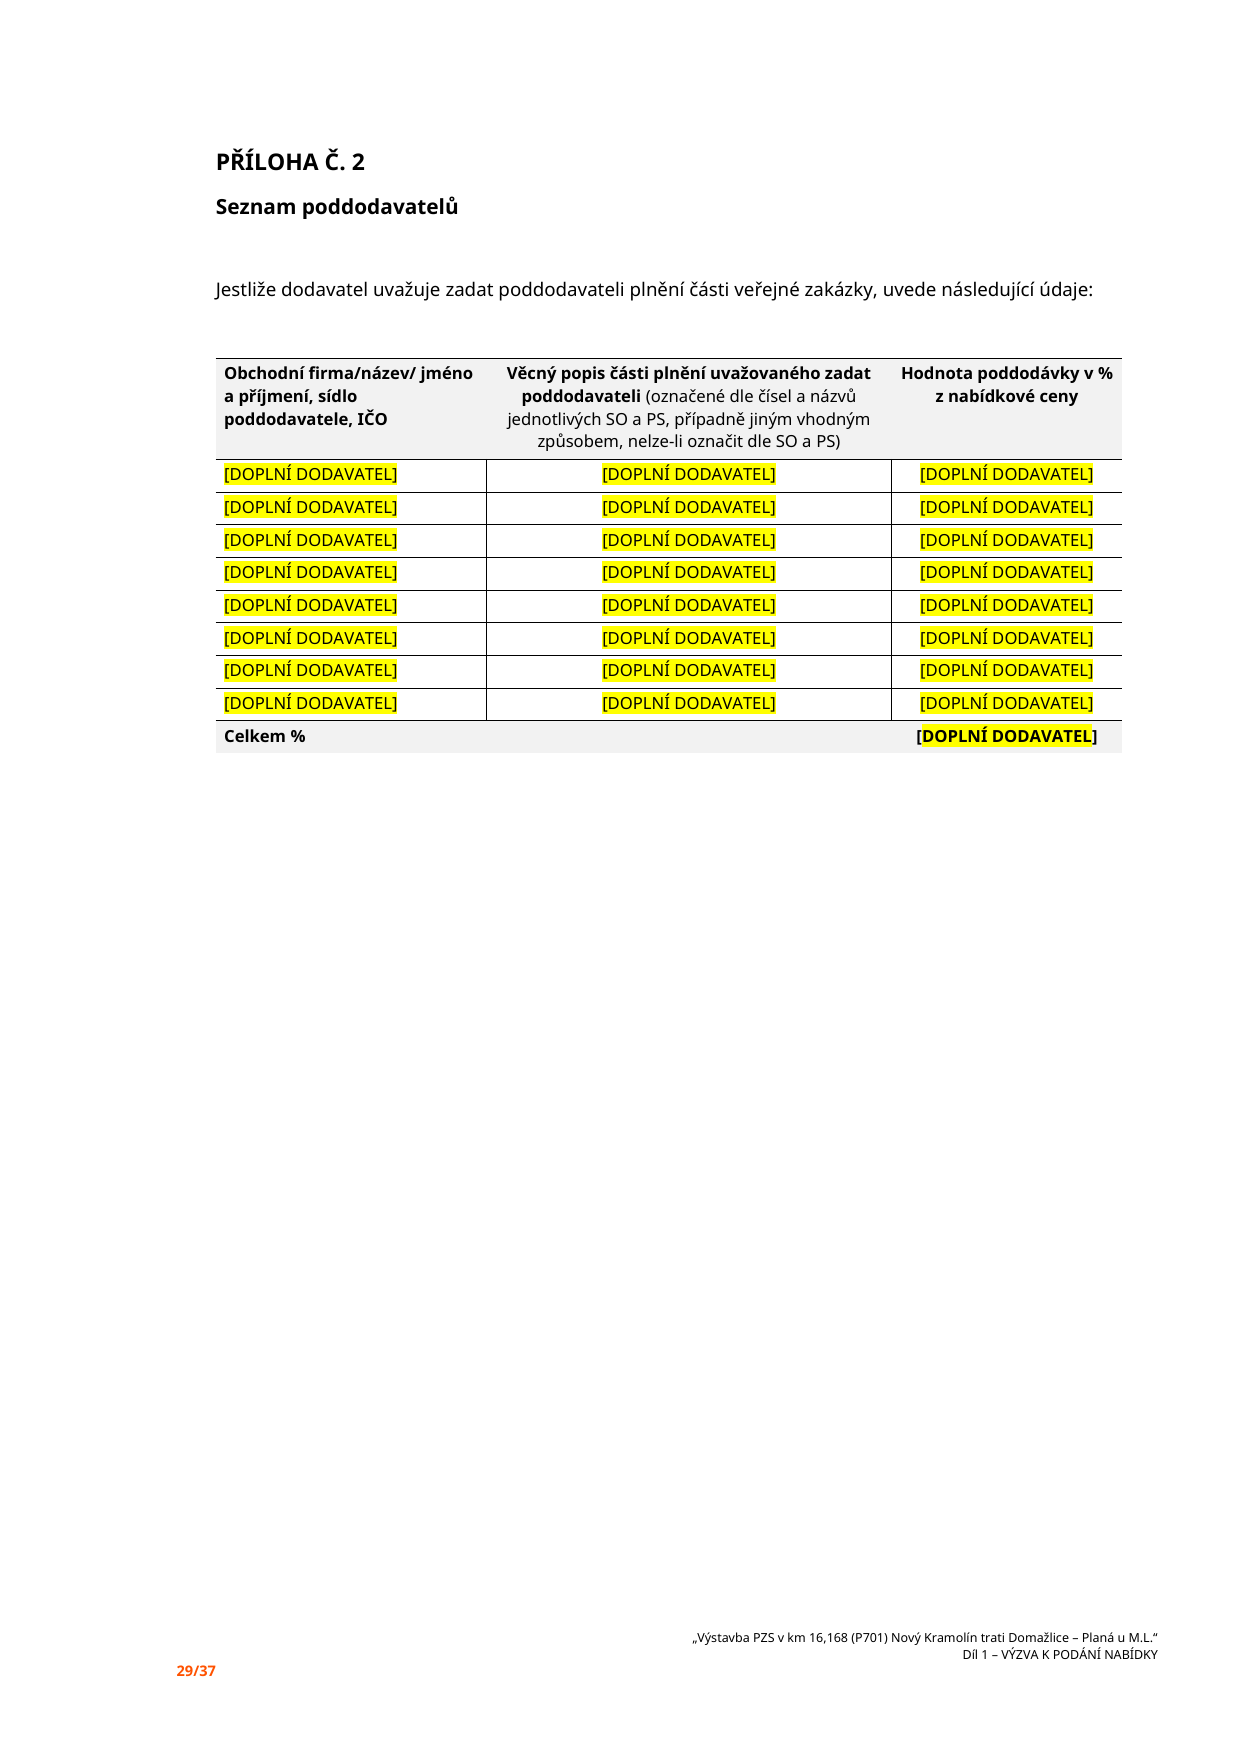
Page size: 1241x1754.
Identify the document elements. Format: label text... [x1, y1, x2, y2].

table_cell [DOPLNÍ DODAVATEL] [216, 460, 486, 491]
table_cell [DOPLNÍ DODAVATEL] [216, 525, 486, 557]
table_cell [DOPLNÍ DODAVATEL] [216, 558, 486, 589]
table_cell [DOPLNÍ DODAVATEL] [892, 493, 1122, 524]
table_header Hodnota poddodávky v % z nabídkové ceny [891, 359, 1122, 459]
table_cell [DOPLNÍ DODAVATEL] [892, 623, 1122, 655]
table_cell [DOPLNÍ DODAVATEL] [487, 558, 891, 589]
table_cell [DOPLNÍ DODAVATEL] [487, 591, 891, 622]
text Seznam poddodavatelů [216, 192, 1122, 221]
table_cell [DOPLNÍ DODAVATEL] [891, 721, 1122, 753]
table_cell [DOPLNÍ DODAVATEL] [487, 656, 891, 688]
table_cell [DOPLNÍ DODAVATEL] [892, 558, 1122, 589]
table_cell [DOPLNÍ DODAVATEL] [487, 623, 891, 655]
table_cell [DOPLNÍ DODAVATEL] [216, 591, 486, 622]
table_cell [DOPLNÍ DODAVATEL] [487, 689, 891, 720]
table_cell [DOPLNÍ DODAVATEL] [892, 689, 1122, 720]
table_cell [DOPLNÍ DODAVATEL] [892, 591, 1122, 622]
text Jestliže dodavatel uvažuje zadat poddodavateli plnění části veřejné zakázky, uvede následující údaje: [216, 277, 1122, 302]
table_cell [486, 721, 891, 753]
table_cell [DOPLNÍ DODAVATEL] [216, 689, 486, 720]
table_cell [DOPLNÍ DODAVATEL] [487, 493, 891, 524]
table_cell [DOPLNÍ DODAVATEL] [216, 656, 486, 688]
text Příloha č. 2 [216, 146, 1122, 177]
table_cell [DOPLNÍ DODAVATEL] [892, 525, 1122, 557]
table_cell Celkem % [216, 721, 486, 753]
table_header Věcný popis části plnění uvažovaného zadat poddodavateli (označené dle čísel a názvů jednotlivých SO a PS, případně jiným vhodným způsobem, nelze-li označit dle SO a PS) [486, 359, 891, 459]
table_cell [DOPLNÍ DODAVATEL] [216, 493, 486, 524]
table_cell [DOPLNÍ DODAVATEL] [892, 460, 1122, 491]
table_cell [DOPLNÍ DODAVATEL] [487, 460, 891, 491]
table_cell [DOPLNÍ DODAVATEL] [216, 623, 486, 655]
table_header Obchodní firma/název/ jméno a příjmení, sídlo poddodavatele, IČO [216, 359, 486, 459]
table_cell [DOPLNÍ DODAVATEL] [892, 656, 1122, 688]
table_cell [DOPLNÍ DODAVATEL] [487, 525, 891, 557]
